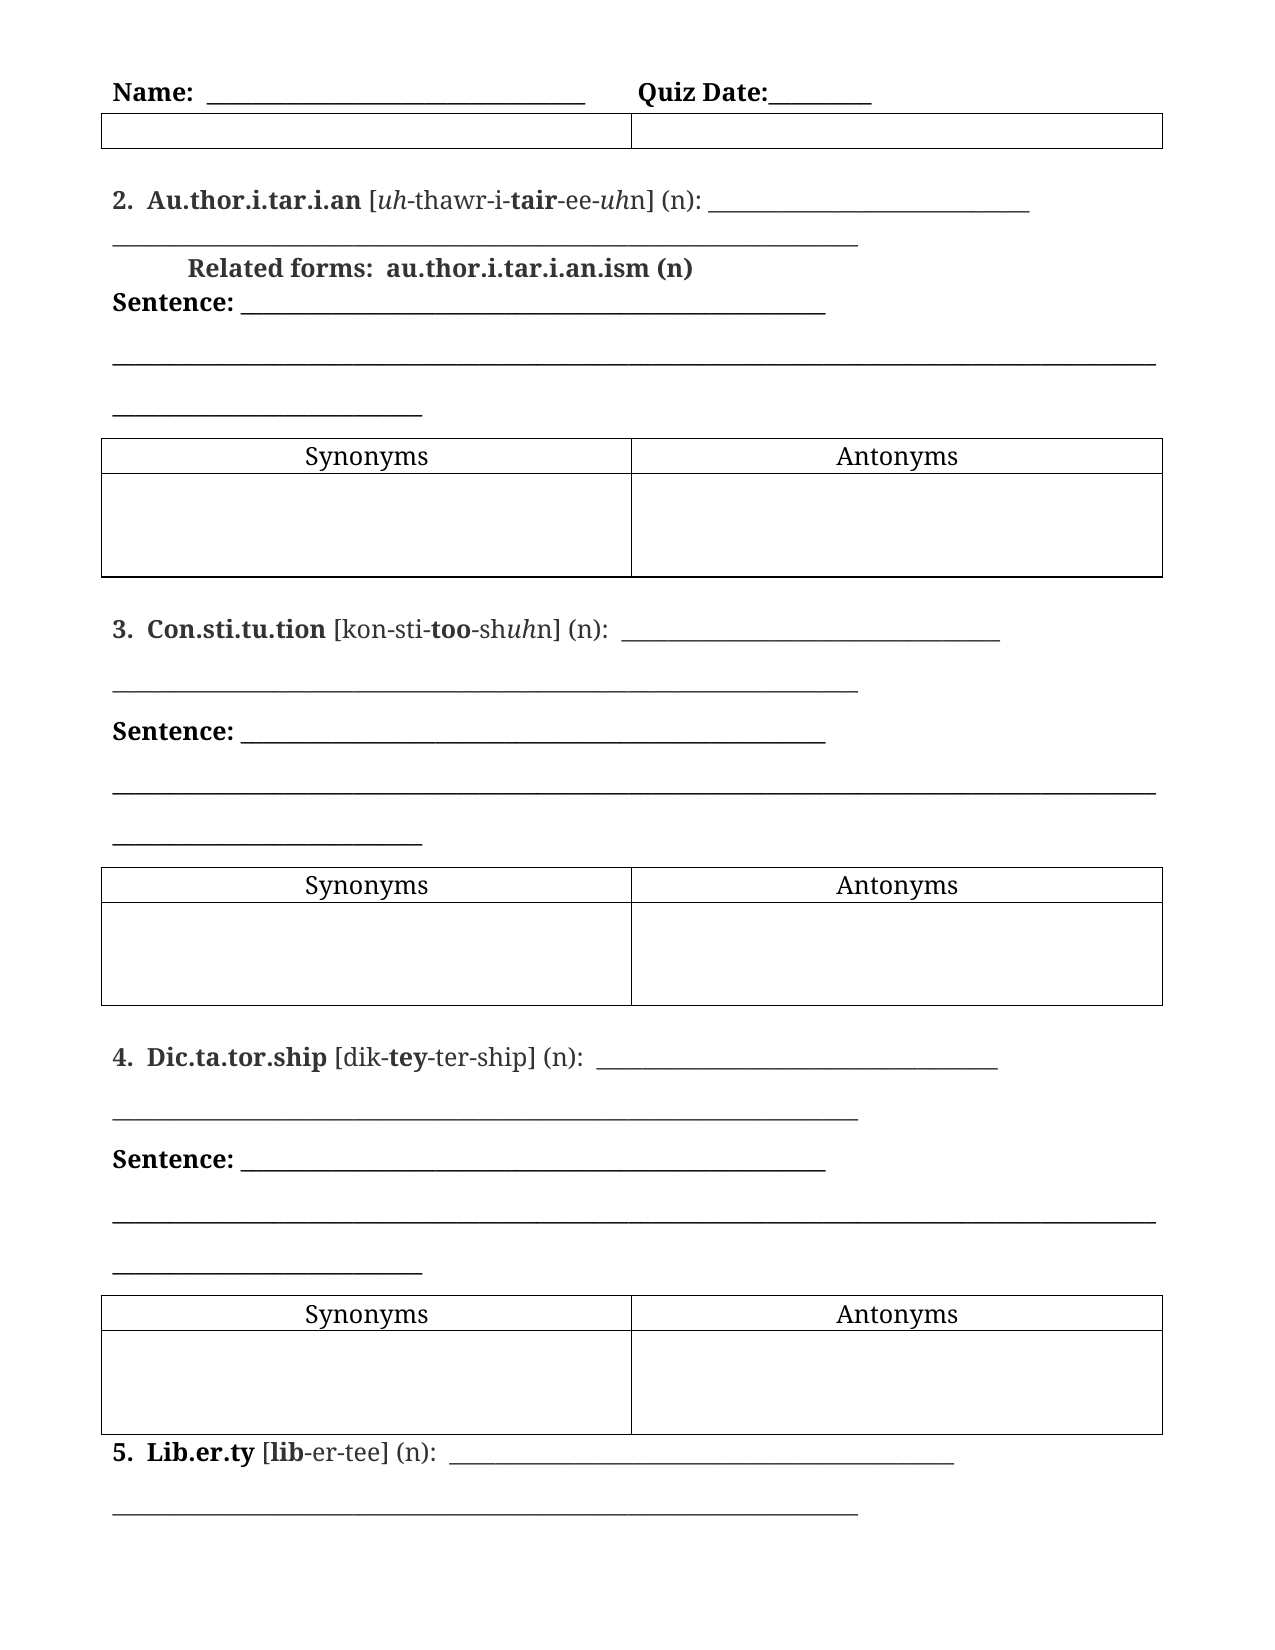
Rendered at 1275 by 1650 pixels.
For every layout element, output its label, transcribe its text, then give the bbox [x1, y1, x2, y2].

text 4. Dic.ta.tor.ship [dik-tey-ter-ship] (n): ___________________________________ [112, 1040, 1162, 1074]
table_header Synonyms [102, 439, 631, 473]
text Related forms: au.thor.i.tar.i.an.ism (n) [187, 251, 1162, 285]
table_cell [102, 1331, 631, 1434]
table_header Antonyms [632, 868, 1162, 902]
text _________________________________________________________________ [112, 662, 1162, 697]
text Sentence: ___________________________________________________ [112, 1142, 1162, 1176]
text Sentence: ___________________________________________________ [112, 713, 1162, 748]
text _________________________________________________________________ [112, 1091, 1162, 1125]
table_cell [632, 474, 1162, 576]
table_cell [102, 114, 631, 148]
table_header Synonyms [102, 868, 631, 902]
table_cell [632, 114, 1162, 148]
text ______________________________________________________________________________________________________________________ [112, 764, 1162, 850]
table_cell [632, 1331, 1162, 1434]
table_cell [102, 474, 631, 576]
text _________________________________________________________________ [112, 1486, 1162, 1520]
table_header Antonyms [632, 1296, 1162, 1330]
text 5. Lib.er.ty [lib-er-tee] (n): ____________________________________________ [112, 1435, 1162, 1469]
text Sentence: ___________________________________________________ [112, 285, 1162, 319]
table_header Antonyms [632, 439, 1162, 473]
text 3. Con.sti.tu.tion [kon-sti-too-shuhn] (n): _________________________________ [112, 611, 1162, 646]
table_header Synonyms [102, 1296, 631, 1330]
text ______________________________________________________________________________________________________________________ [112, 336, 1162, 421]
text _________________________________________________________________ [112, 217, 1162, 251]
table_cell [102, 903, 631, 1005]
table_cell [632, 903, 1162, 1005]
text ______________________________________________________________________________________________________________________ [112, 1193, 1162, 1278]
text 2. Au.thor.i.tar.i.an [uh-thawr-i-tair-ee-uhn] (n): ____________________________ [112, 183, 1162, 217]
